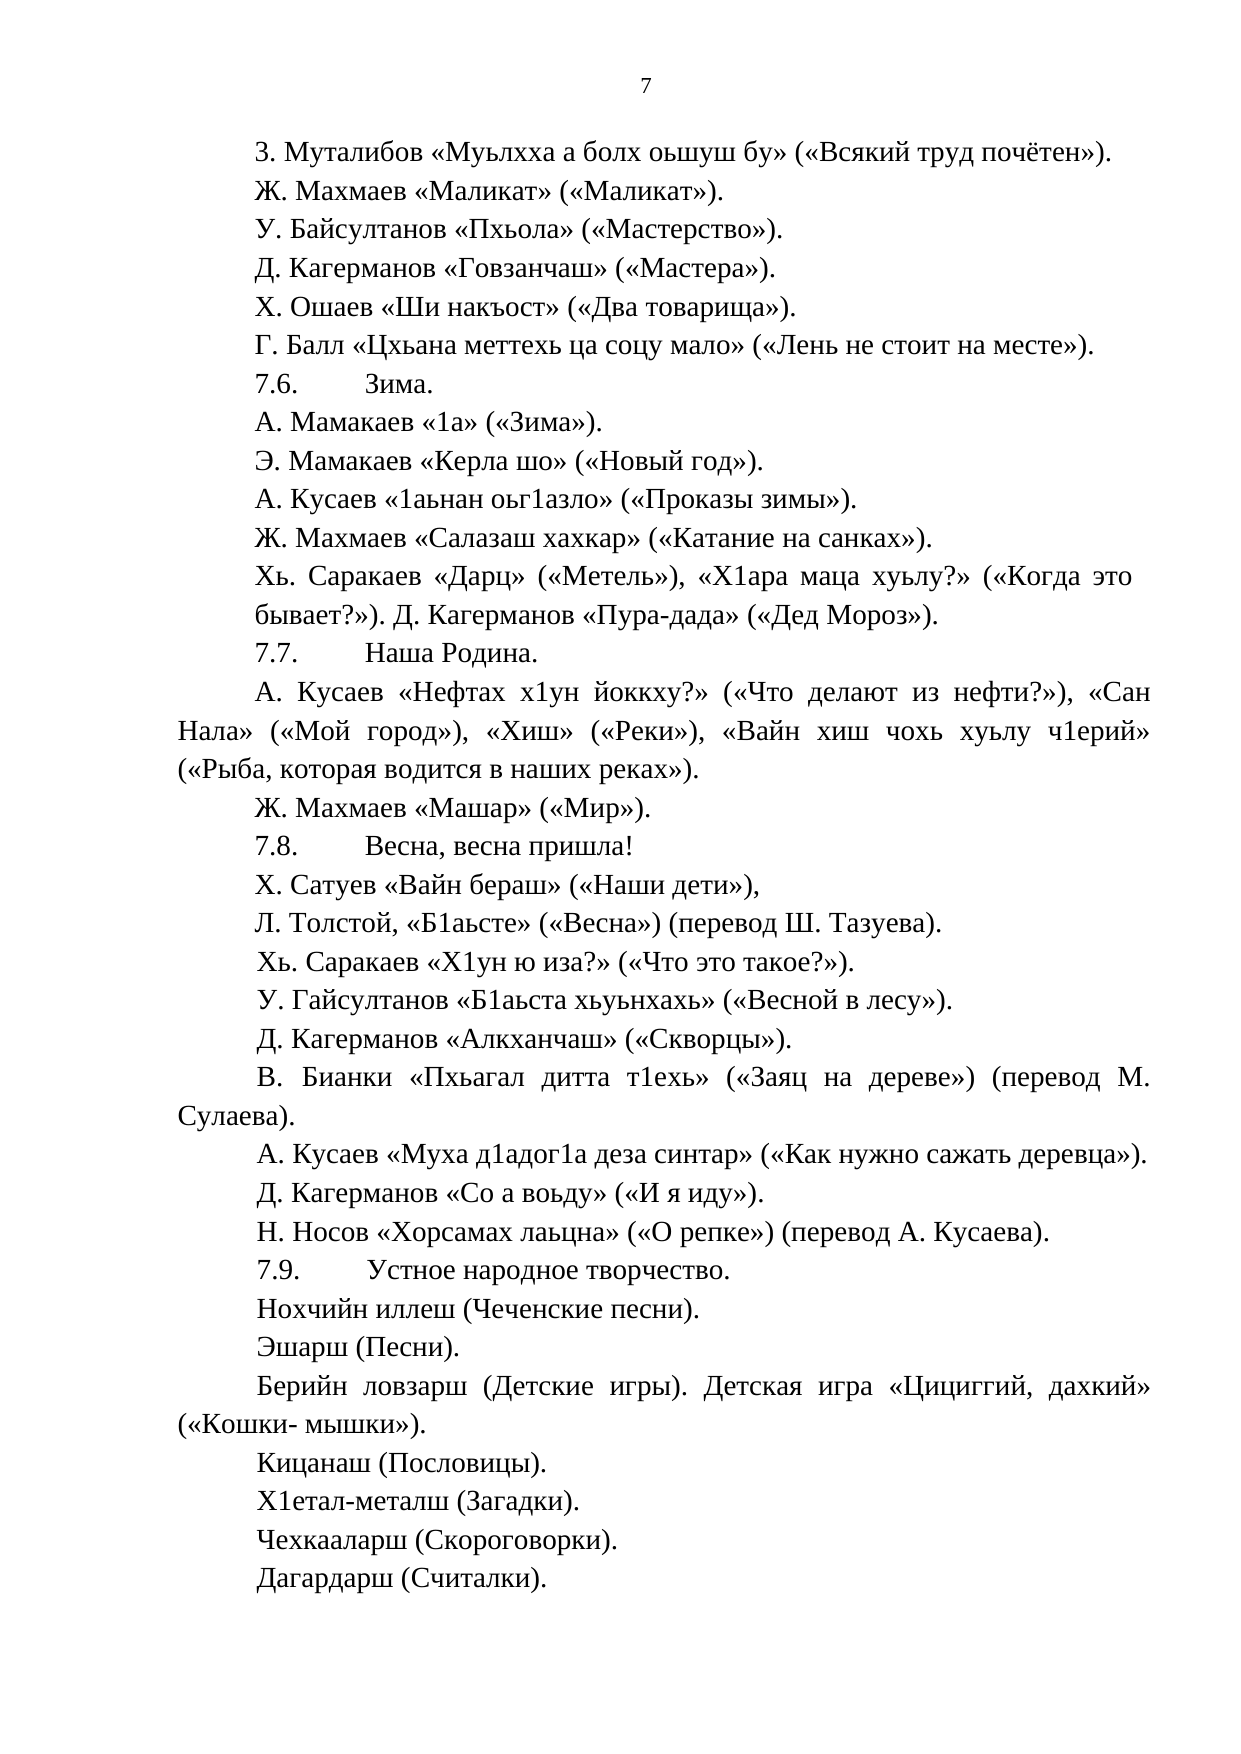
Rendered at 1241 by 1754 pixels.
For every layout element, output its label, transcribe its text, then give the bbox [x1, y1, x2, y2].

text У. Гайсултанов «Б1аьста хьуьнхахь» («Весной в лесу»). [177, 982, 1152, 1016]
text А. Кусаев «1аьнан оьг1азло» («Проказы зимы»). [177, 481, 1152, 515]
text Ж. Махмаев «Салазаш хахкар» («Катание на санках»). [177, 520, 1152, 553]
text Л. Толстой, «Б1аьсте» («Весна») (перевод Ш. Тазуева). [177, 905, 1152, 939]
text Ж. Махмаев «Машар» («Мир»). [177, 790, 1152, 823]
text 3. Муталибов «Муьлхха а болх оьшуш бу» («Всякий труд почётен»). [177, 134, 1152, 168]
text В. Бианки «Пхьагал дитта т1ехь» («Заяц на дереве») (перевод М. Сулаева). [177, 1059, 1152, 1132]
list Зима. [177, 366, 1152, 399]
text X. Сатуев «Вайн бераш» («Наши дети»), [177, 867, 1152, 900]
text Хь. Саракаев «Дарц» («Метель»), «Х1ара маца хуьлу?» («Когда это бывает?»). Д. Кагерманов «Пура-дада» («Дед Мороз»). [254, 558, 1133, 631]
text Д. Кагерманов «Алкханчаш» («Скворцы»). [177, 1021, 1152, 1054]
text Ж. Махмаев «Маликат» («Маликат»). [177, 173, 1152, 207]
text Д. Кагерманов «Со а воьду» («И я иду»). [177, 1175, 1152, 1209]
text X. Ошаев «Ши накъост» («Два товарища»). [177, 289, 1152, 322]
list Наша Родина. [177, 636, 1152, 669]
text Д. Кагерманов «Говзанчаш» («Мастера»). [177, 250, 1152, 284]
text Кицанаш (Пословицы). [177, 1445, 1152, 1478]
text Берийн ловзарш (Детские игры). Детская игра «Цициггий, дахкий» («Кошки- мышки»). [177, 1368, 1152, 1440]
text Г. Балл «Цхьана меттехь ца соцу мало» («Лень не стоит на месте»). [177, 327, 1152, 361]
text Эшарш (Песни). [177, 1329, 1152, 1363]
text Хь. Саракаев «Х1ун ю иза?» («Что это такое?»). [177, 944, 1152, 977]
text Чехкааларш (Скороговорки). [177, 1522, 1152, 1556]
list Весна, весна пришла! [177, 828, 1152, 862]
text А. Кусаев «Муха д1адог1а деза синтар» («Как нужно сажать деревца»). [177, 1137, 1152, 1170]
text У. Байсултанов «Пхьола» («Мастерство»). [177, 212, 1152, 245]
text А. Кусаев «Нефтах х1ун йоккху?» («Что делают из нефти?»), «Сан Нала» («Мой город»), «Хиш» («Реки»), «Вайн хиш чохь хуьлу ч1ерий» («Рыба, которая водится в наших реках»). [177, 674, 1152, 785]
text Дагардарш (Считалки). [177, 1561, 1152, 1594]
text Нохчийн иллеш (Чеченские песни). [177, 1291, 1152, 1324]
text Х1етал-металш (Загадки). [177, 1483, 1152, 1517]
list Устное народное творчество. [177, 1252, 1152, 1286]
text Э. Мамакаев «Керла шо» («Новый год»). [177, 443, 1152, 476]
text Н. Носов «Хорсамах лаьцна» («О репке») (перевод А. Кусаева). [177, 1214, 1152, 1247]
text А. Мамакаев «1а» («Зима»). [177, 404, 1152, 438]
